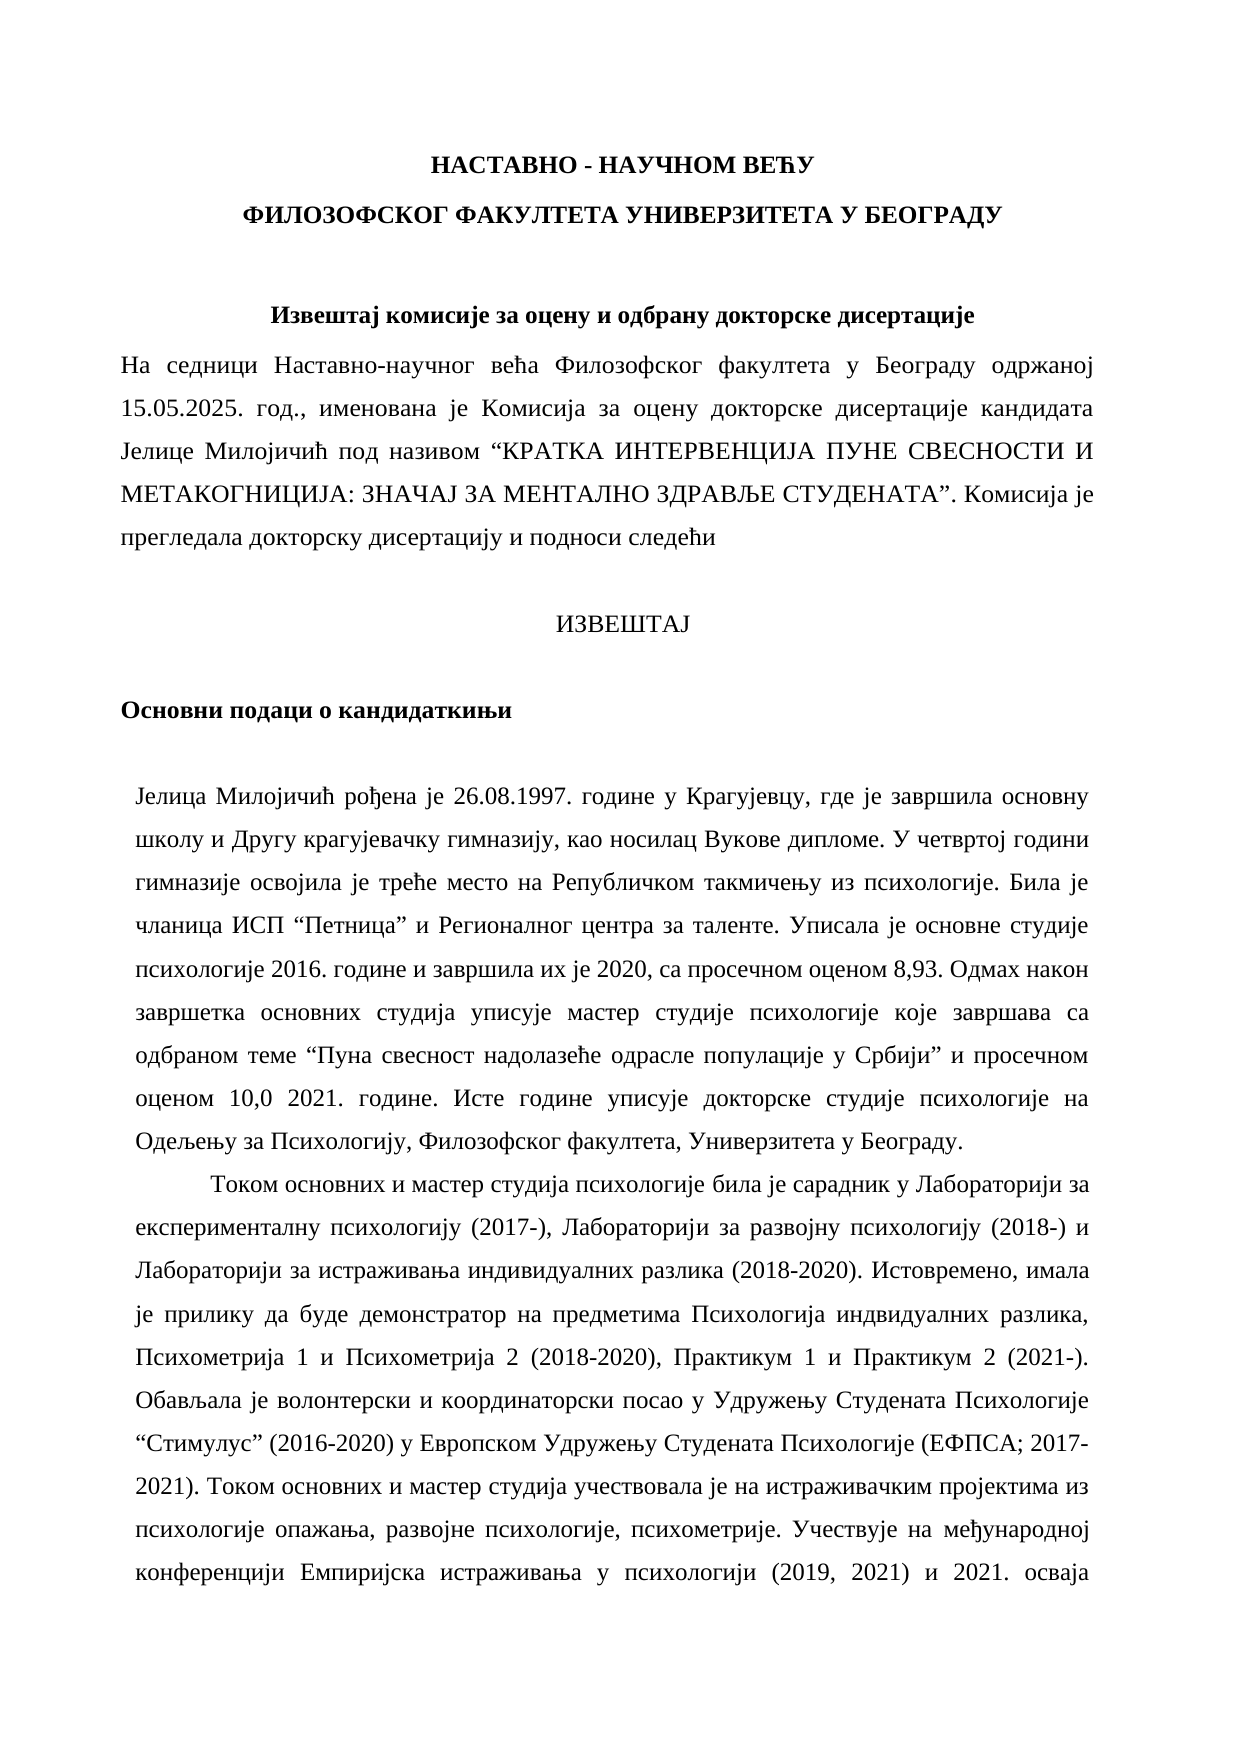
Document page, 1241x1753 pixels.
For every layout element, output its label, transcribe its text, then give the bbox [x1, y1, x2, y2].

text ИЗВЕШТАЈ [120, 609, 1125, 637]
text Јелица Милојичић рођена је 26.08.1997. године у Крагујевцу, где је завршила основну школу и Другу крагујевачку гимназију, као носилац Вукове дипломе. У четвртој години гимназије освојила је треће место на Републичком такмичењу из психологије. Била је чланица ИСП “Петница” и Регионалног центра за таленте. Уписала је основне студије психологије 2016. године и завршила их је 2020, са просечном оценом 8,93. Одмах након завршетка основних студија уписује мастер студије психологије које завршава са одбраном теме “Пуна свесност надолазеће одрасле популације у Србији” и просечном оценом 10,0 2021. године. Исте године уписује докторске студије психологије на Одељењу за Психологију, Филозофског факултета, Универзитета у Београду. [135, 781, 1090, 1155]
text На седници Наставно-научног већа Филозофског факултета у Београду одржаној 15.05.2025. год., именована је Комисија за оцену докторске дисертације кандидата Јелице Милојичић под називом “КРАТКА ИНТЕРВЕНЦИЈА ПУНЕ СВЕСНОСТИ И МЕТАКОГНИЦИЈА: ЗНАЧАЈ ЗА МЕНТАЛНО ЗДРАВЉЕ СТУДЕНАТА”. Комисија је прегледала докторску дисертацију и подноси следећи [120, 350, 1096, 551]
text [135, 1169, 1090, 1586]
text Основни подаци о кандидаткињи [120, 695, 1125, 724]
text Извештај комисије за оцену и одбрану докторске дисертације [120, 300, 1125, 329]
text ФИЛОЗОФСКОГ ФАКУЛТЕТА УНИВЕРЗИТЕТА У БЕОГРАДУ [120, 200, 1125, 229]
text НАСТАВНО - НАУЧНОМ ВЕЋУ [120, 150, 1125, 179]
